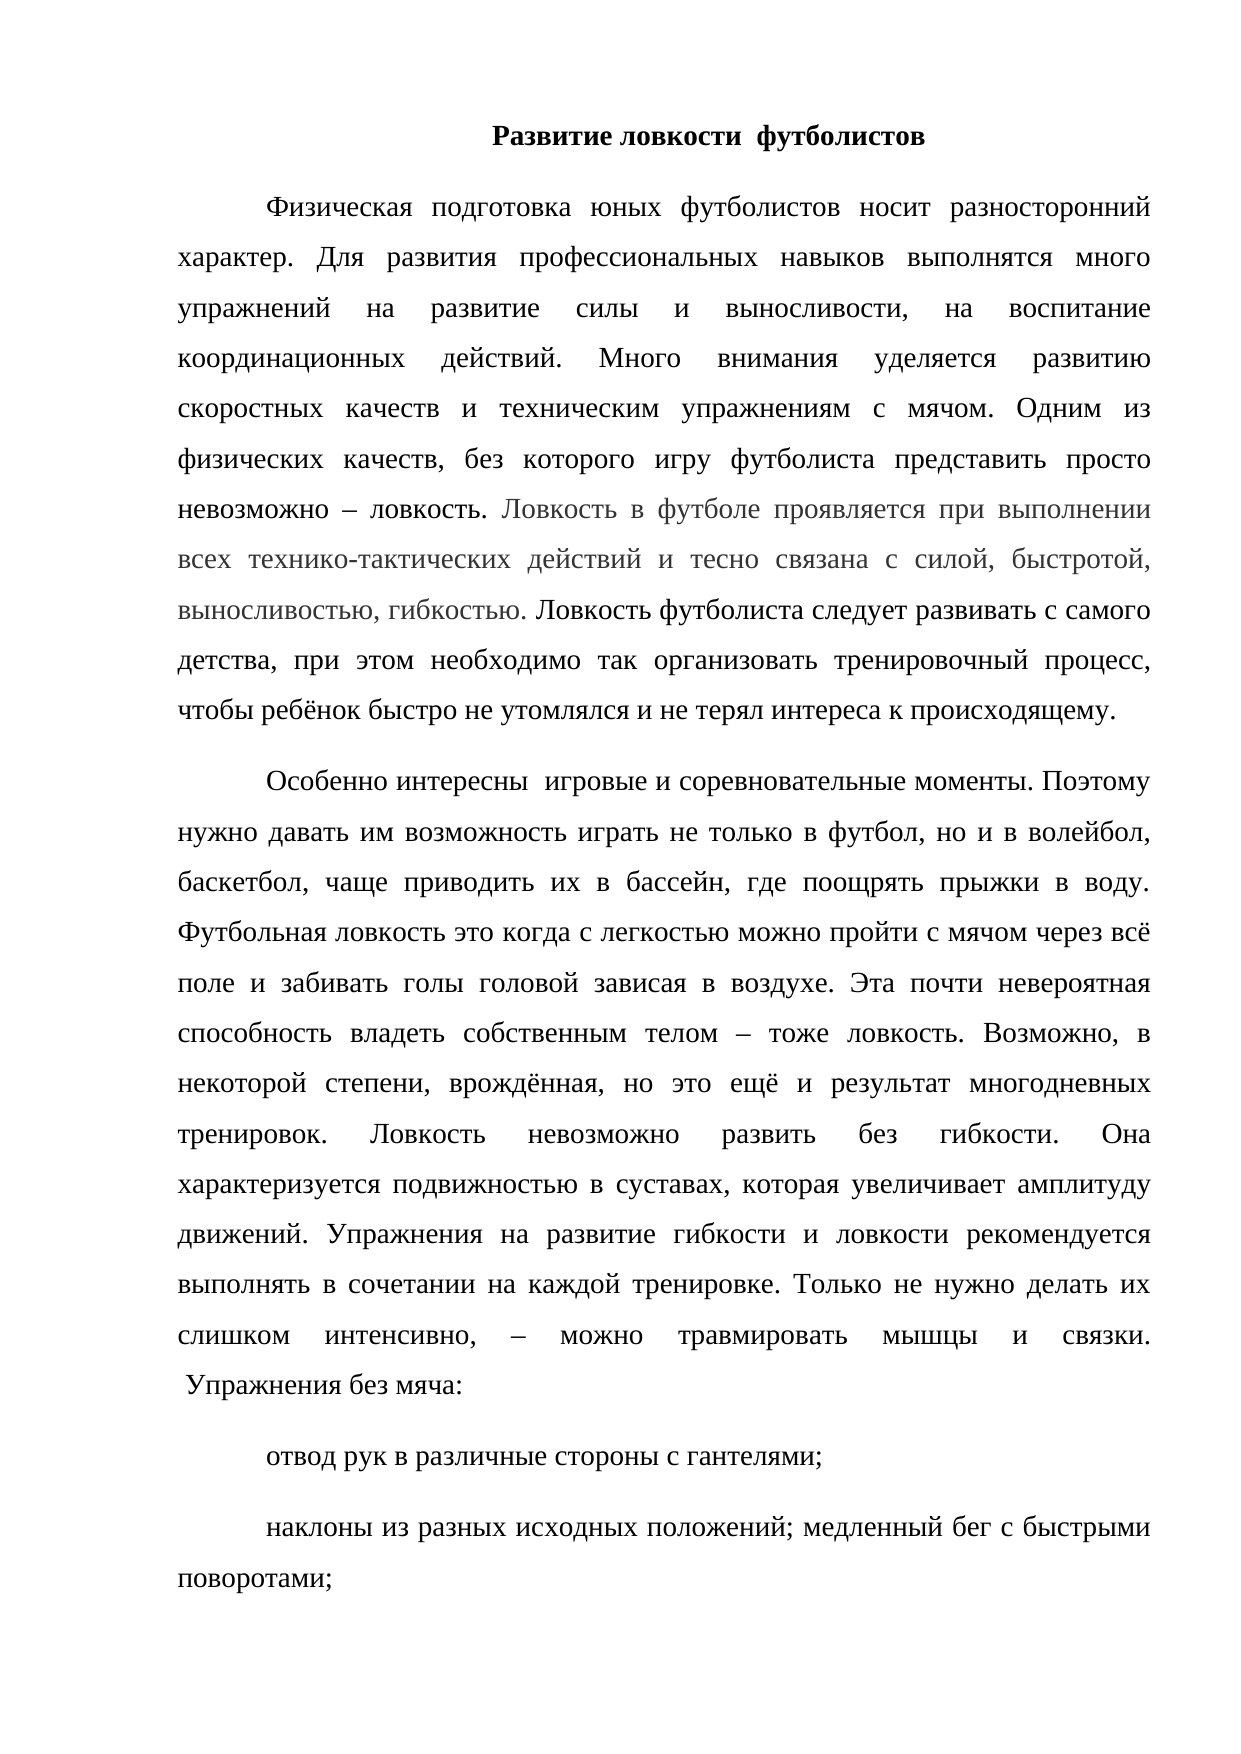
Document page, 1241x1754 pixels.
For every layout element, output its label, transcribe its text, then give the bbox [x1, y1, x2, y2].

text Физическая подготовка юных футболистов носит разносторонний характер. Для развития профессиональных навыков выполнятся много упражнений на развитие силы и выносливости, на воспитание координационных действий. Много внимания уделяется развитию скоростных качеств и техническим упражнениям с мячом. Одним из физических качеств, без которого игру футболиста представить просто невозможно – ловкость. Ловкость в футболе проявляется при выполнении всех технико-тактических действий и тесно связана с силой, быстротой, выносливостью, гибкостью. Ловкость футболиста следует развивать с самого детства, при этом необходимо так организовать тренировочный процесс, чтобы ребёнок быстро не утомлялся и не терял интереса к происходящему. [177, 575, 1152, 726]
text наклоны из разных исходных положений; медленный бег с быстрыми поворотами; [177, 1509, 1152, 1593]
text Развитие ловкости футболистов [177, 118, 1152, 152]
text Физическая подготовка юных футболистов носит разносторонний характер. Для развития профессиональных навыков выполнятся много упражнений на развитие силы и выносливости, на воспитание координационных действий. Много внимания уделяется развитию скоростных качеств и техническим упражнениям с мячом. Одним из физических качеств, без которого игру футболиста представить просто невозможно – ловкость. Ловкость в футболе проявляется при выполнении всех технико-тактических действий и тесно связана с силой, быстротой, выносливостью, гибкостью. Ловкость футболиста следует развивать с самого детства, при этом необходимо так организовать тренировочный процесс, чтобы ребёнок быстро не утомлялся и не терял интереса к происходящему. [177, 189, 1152, 541]
text Особенно интересны игровые и соревновательные моменты. Поэтому нужно давать им возможность играть не только в футбол, но и в волейбол, баскетбол, чаще приводить их в бассейн, где поощрять прыжки в воду. Футбольная ловкость это когда с легкостью можно пройти с мячом через всё поле и забивать голы головой зависая в воздухе. Эта почти невероятная способность владеть собственным телом – тоже ловкость. Возможно, в некоторой степени, врождённая, но это ещё и результат многодневных тренировок. Ловкость невозможно развить без гибкости. Она характеризуется подвижностью в суставах, которая увеличивает амплитуду движений. Упражнения на развитие гибкости и ловкости рекомендуется выполнять в сочетании на каждой тренировке. Только не нужно делать их слишком интенсивно, – можно травмировать мышцы и связки. Упражнения без мяча: [177, 763, 1152, 1401]
text отвод рук в различные стороны с гантелями; [177, 1438, 1152, 1472]
